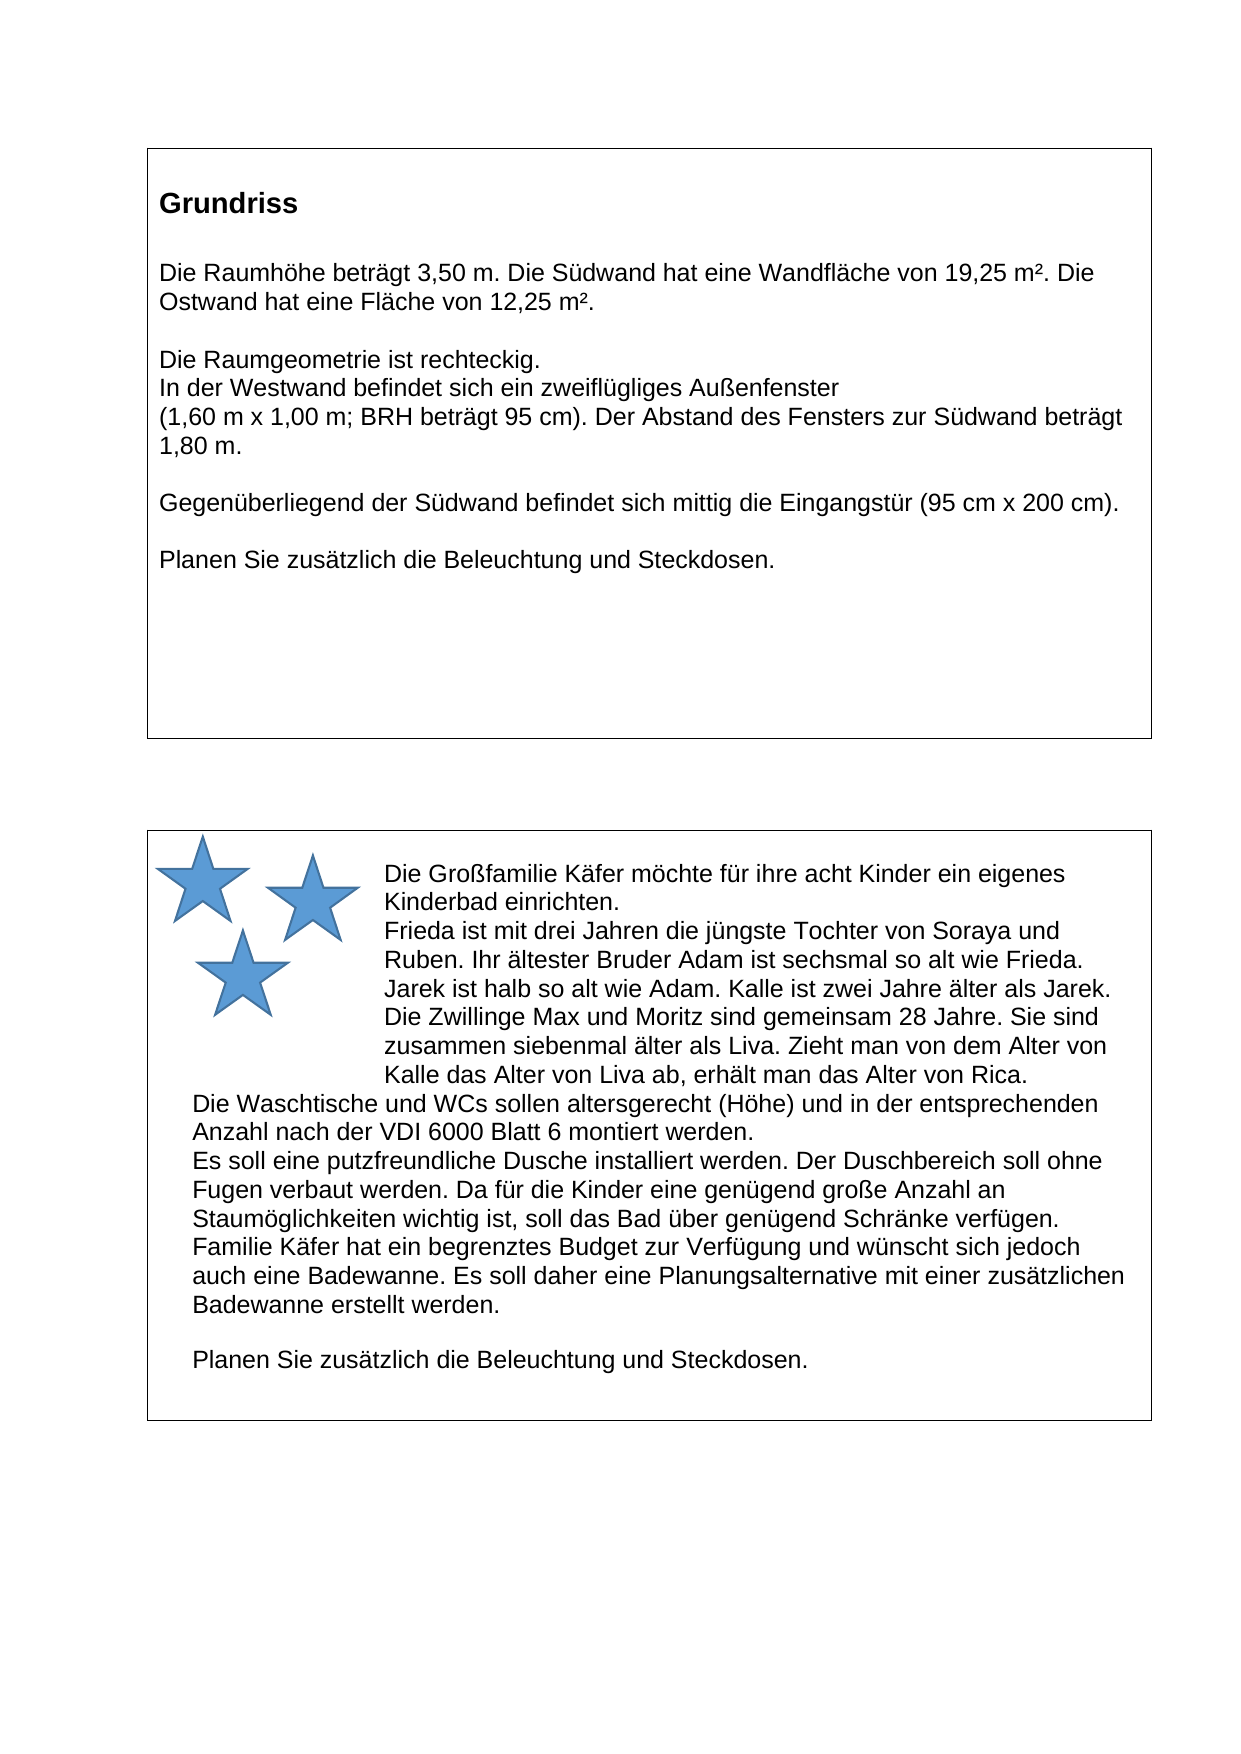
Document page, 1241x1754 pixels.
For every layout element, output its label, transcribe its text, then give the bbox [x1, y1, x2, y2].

table_header Grundriss Die Raumhöhe beträgt 3,50 m. Die Südwand hat eine Wandfläche von 19,25 m². Die Ostwand hat eine Fläche von 12,25 m². Die Raumgeometrie ist rechteckig. In der Westwand befindet sich ein zweiflügliges Außenfenster (1,60 m x 1,00 m; BRH beträgt 95 cm). Der Abstand des Fensters zur Südwand beträgt 1,80 m. Gegenüberliegend der Südwand befindet sich mittig die Eingangstür (95 cm x 200 cm). Planen Sie zusätzlich die Beleuchtung und Steckdosen. [148, 149, 1151, 738]
table_header Die Großfamilie Käfer möchte für ihre acht Kinder ein eigenes Kinderbad einrichten. Frieda ist mit drei Jahren die jüngste Tochter von Soraya und Ruben. Ihr ältester Bruder Adam ist sechsmal so alt wie Frieda. Jarek ist halb so alt wie Adam. Kalle ist zwei Jahre älter als Jarek. Die Zwillinge Max und Moritz sind gemeinsam 28 Jahre. Sie sind zusammen siebenmal älter als Liva. Zieht man von dem Alter von Kalle das Alter von Liva ab, erhält man das Alter von Rica. Die Waschtische und WCs sollen altersgerecht (Höhe) und in der entsprechenden Anzahl nach der VDI 6000 Blatt 6 montiert werden. Es soll eine putzfreundliche Dusche installiert werden. Der Duschbereich soll ohne Fugen verbaut werden. Da für die Kinder eine genügend große Anzahl an Staumöglichkeiten wichtig ist, soll das Bad über genügend Schränke verfügen. Familie Käfer hat ein begrenztes Budget zur Verfügung und wünscht sich jedoch auch eine Badewanne. Es soll daher eine Planungsalternative mit einer zusätzlichen Badewanne erstellt werden. Planen Sie zusätzlich die Beleuchtung und Steckdosen. [148, 831, 1151, 1420]
